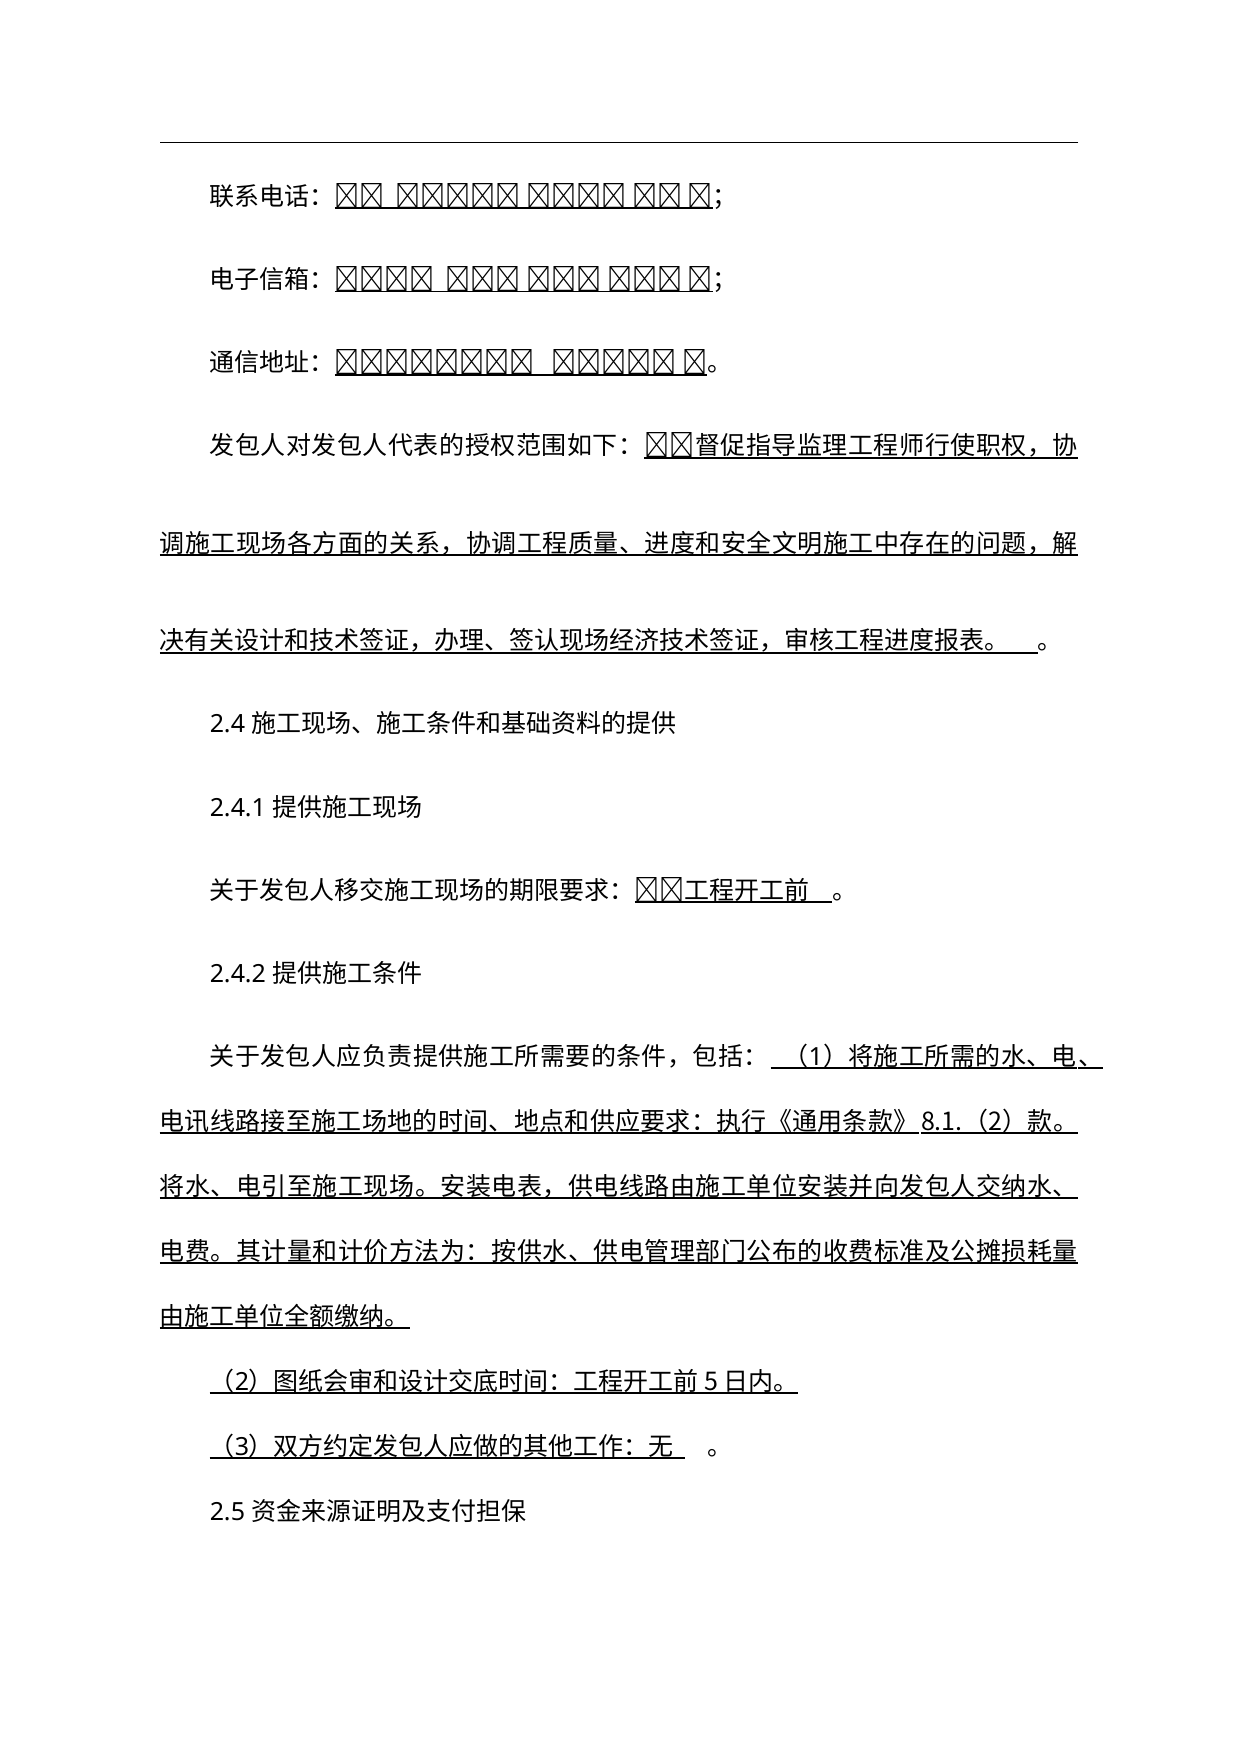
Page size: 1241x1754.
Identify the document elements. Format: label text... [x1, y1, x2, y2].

text 2.4.2 提供施工条件 [159, 939, 1078, 1004]
text （2）图纸会审和设计交底时间：工程开工前 5日内。 [159, 1347, 1078, 1412]
text 2.4.1 提供施工现场 [159, 773, 1078, 838]
text 关于发包人应负责提供施工所需要的条件，包括： （1）将施工所需的水、电、电讯线路接至施工场地的时间、地点和供应要求：执行《通用条款》8.1.（2）款。将水、电引至施工现场。安装电表，供电线路由施工单位安装并向发包人交纳水、电费。其计量和计价方法为：按供水、供电管理部门公布的收费标准及公摊损耗量由施工单位全额缴纳。 [159, 1022, 1078, 1197]
text 关于发包人应负责提供施工所需要的条件，包括： （1）将施工所需的水、电、电讯线路接至施工场地的时间、地点和供应要求：执行《通用条款》8.1.（2）款。将水、电引至施工现场。安装电表，供电线路由施工单位安装并向发包人交纳水、电费。其计量和计价方法为：按供水、供电管理部门公布的收费标准及公摊损耗量由施工单位全额缴纳。 [159, 1198, 1078, 1262]
text （3）双方约定发包人应做的其他工作：无 。 [159, 1412, 1078, 1477]
text 电子信箱：    ； [159, 245, 1078, 310]
text 关于发包人移交施工现场的期限要求：工程开工前 。 [159, 856, 1078, 921]
text 发包人对发包人代表的授权范围如下：督促指导监理工程师行使职权，协调施工现场各方面的关系，协调工程质量、进度和安全文明施工中存在的问题，解决有关设计和技术签证，办理、签认现场经济技术签证，审核工程进度报表。 。 [159, 555, 1078, 671]
text 2.5 资金来源证明及支付担保 [159, 1477, 1078, 1542]
text 关于发包人应负责提供施工所需要的条件，包括： （1）将施工所需的水、电、电讯线路接至施工场地的时间、地点和供应要求：执行《通用条款》8.1.（2）款。将水、电引至施工现场。安装电表，供电线路由施工单位安装并向发包人交纳水、电费。其计量和计价方法为：按供水、供电管理部门公布的收费标准及公摊损耗量由施工单位全额缴纳。 [159, 1263, 1078, 1347]
text 发包人对发包人代表的授权范围如下：督促指导监理工程师行使职权，协调施工现场各方面的关系，协调工程质量、进度和安全文明施工中存在的问题，解决有关设计和技术签证，办理、签认现场经济技术签证，审核工程进度报表。 。 [159, 411, 1078, 554]
text 联系电话：    ； [159, 162, 1078, 227]
text 2.4 施工现场、施工条件和基础资料的提供 [159, 689, 1078, 754]
text 通信地址：  。 [159, 328, 1078, 393]
